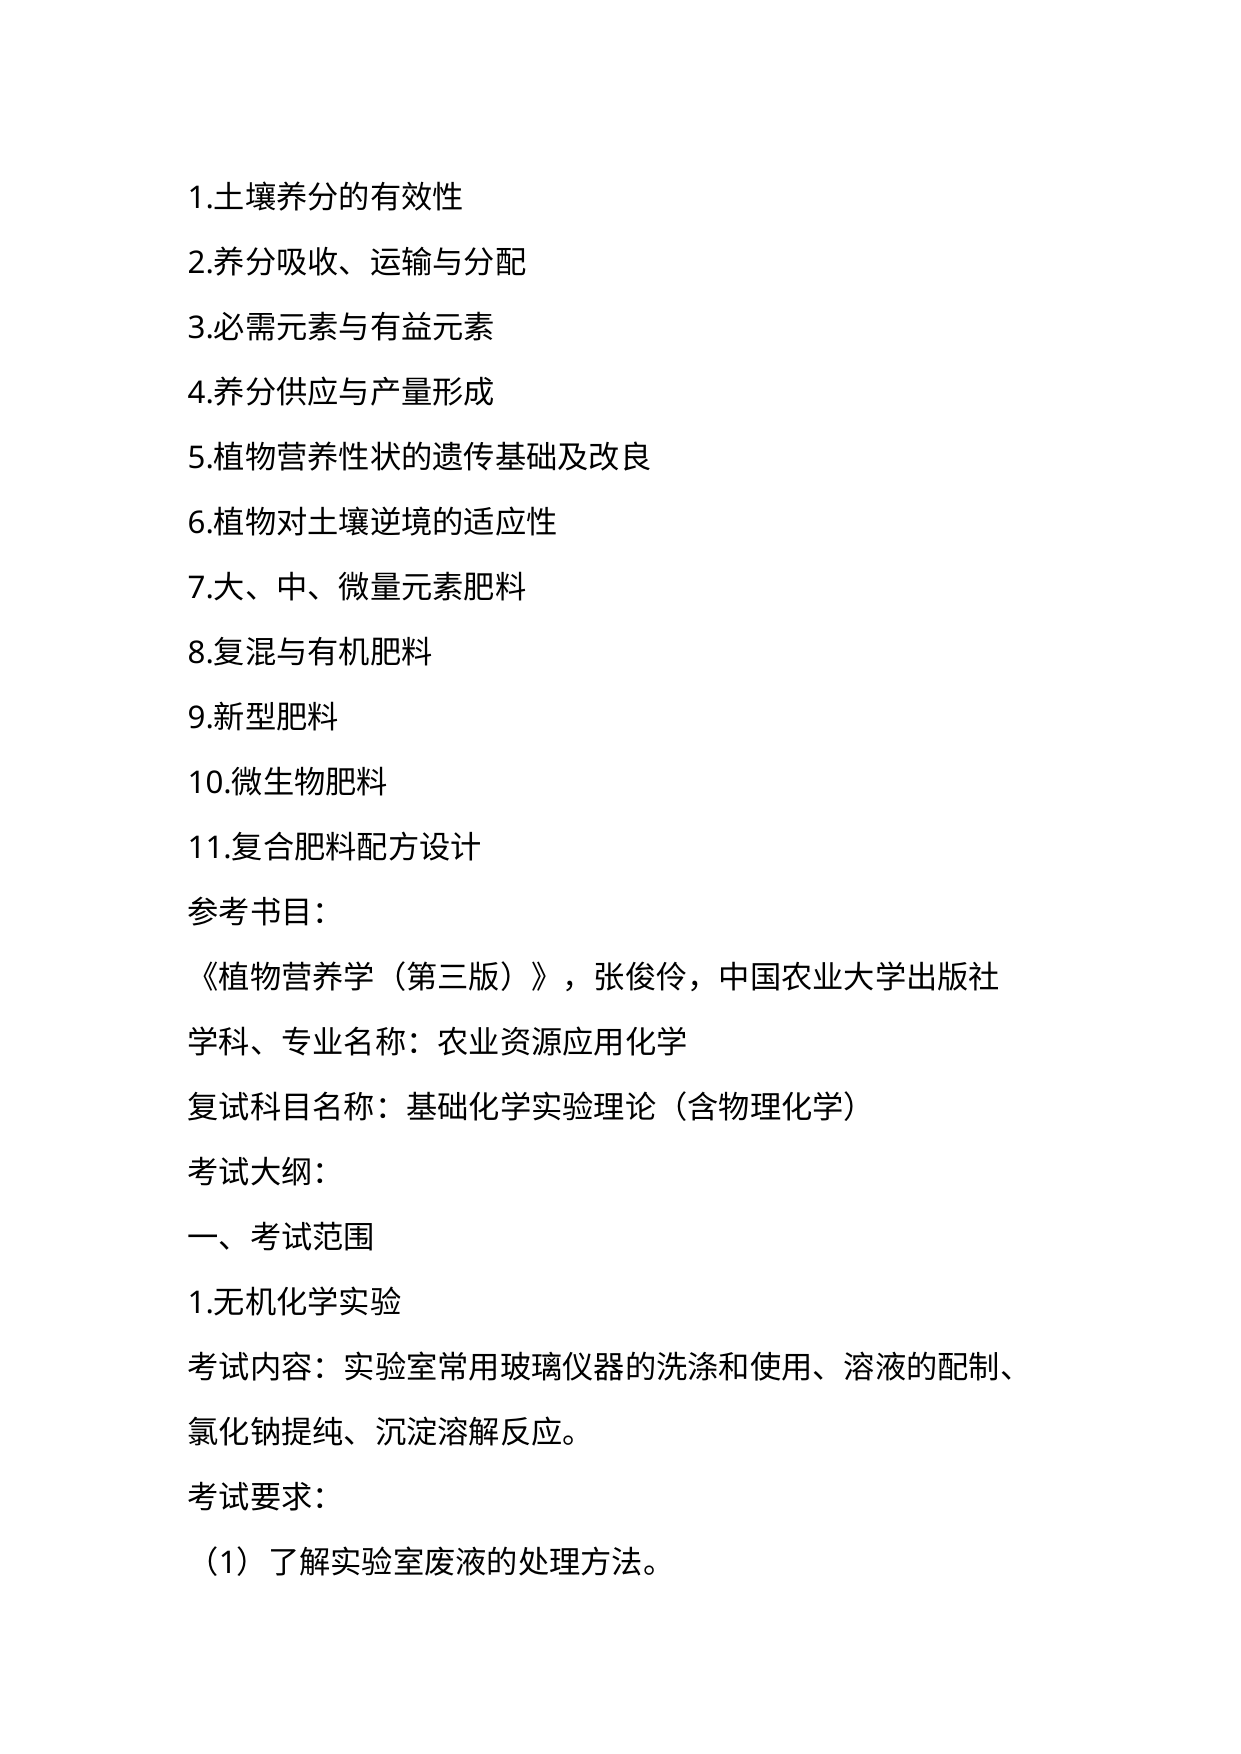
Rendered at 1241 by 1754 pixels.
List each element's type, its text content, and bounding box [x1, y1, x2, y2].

text 1.土壤养分的有效性 [187, 162, 1053, 227]
text 6.植物对土壤逆境的适应性 [187, 487, 1053, 552]
text 学科、专业名称：农业资源应用化学 [187, 1007, 1053, 1072]
text 2.养分吸收、运输与分配 [187, 227, 1053, 292]
text 9.新型肥料 [187, 682, 1053, 747]
text 11.复合肥料配方设计 [187, 812, 1053, 877]
text 7.大、中、微量元素肥料 [187, 552, 1053, 617]
text 考试内容：实验室常用玻璃仪器的洗涤和使用、溶液的配制、氯化钠提纯、沉淀溶解反应。 [187, 1332, 1053, 1462]
text 考试要求： [187, 1462, 1053, 1527]
text 1.无机化学实验 [187, 1267, 1053, 1332]
text 参考书目： [187, 877, 1053, 942]
text 3.必需元素与有益元素 [187, 292, 1053, 357]
text 一、考试范围 [187, 1202, 1053, 1267]
text 5.植物营养性状的遗传基础及改良 [187, 422, 1053, 487]
text （1）了解实验室废液的处理方法。 [187, 1527, 1053, 1592]
text 考试大纲： [187, 1137, 1053, 1202]
text 10.微生物肥料 [187, 747, 1053, 812]
text 4.养分供应与产量形成 [187, 357, 1053, 422]
text 《植物营养学（第三版）》，张俊伶，中国农业大学出版社 [187, 942, 1053, 1007]
text 8.复混与有机肥料 [187, 617, 1053, 682]
text 复试科目名称：基础化学实验理论（含物理化学） [187, 1072, 1053, 1137]
